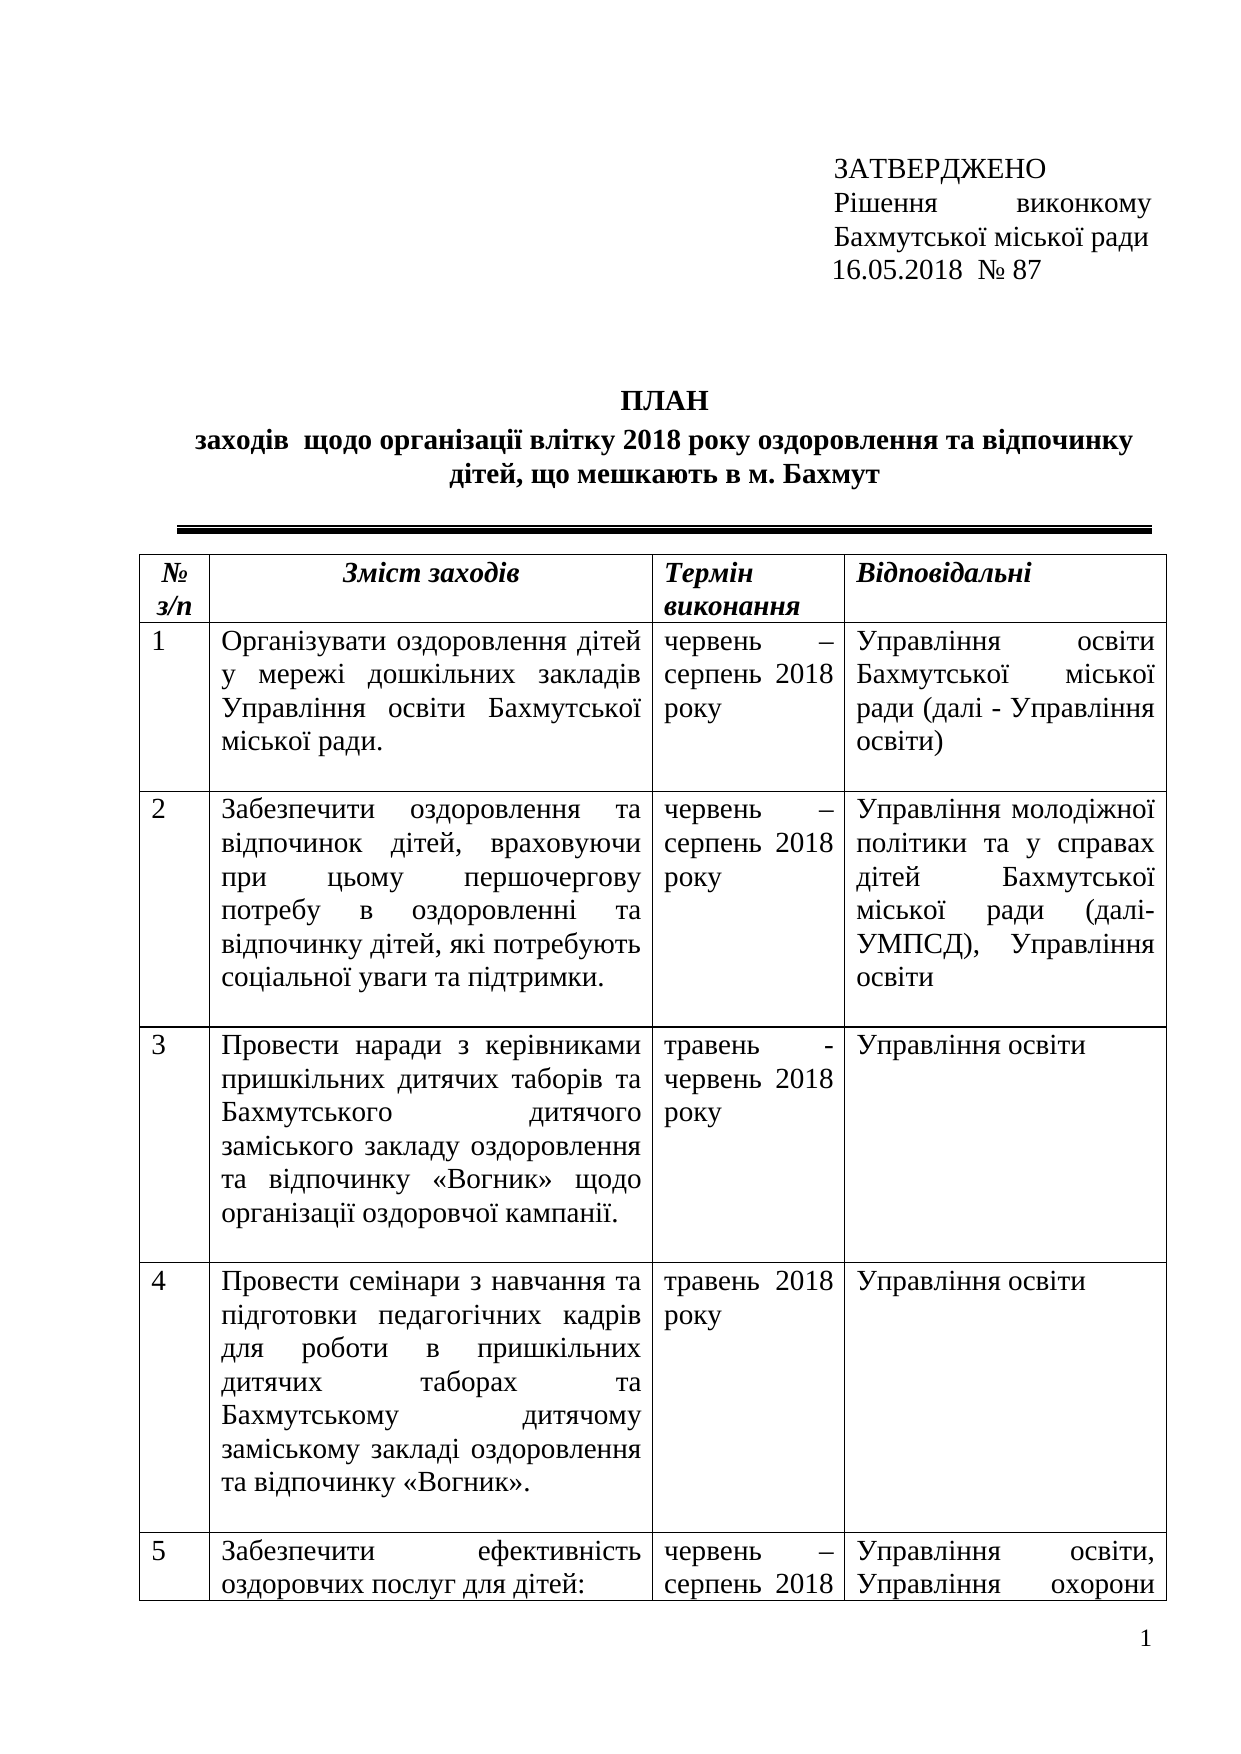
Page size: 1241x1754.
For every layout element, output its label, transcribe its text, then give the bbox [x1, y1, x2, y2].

table_header Термін виконання [653, 555, 844, 622]
table_cell Управління освіти [845, 1028, 1166, 1262]
table_header Відповідальні [845, 555, 1166, 622]
table_cell травень 2018 року [653, 1263, 844, 1532]
table_cell 5 [140, 1533, 209, 1600]
table_header Зміст заходів [210, 555, 652, 622]
table_cell червень – серпень 2018 року [653, 623, 844, 791]
table_cell червень – серпень 2018 року [653, 792, 844, 1026]
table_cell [210, 1533, 652, 1600]
table_cell Провести семінари з навчання та підготовки педагогічних кадрів для роботи в пришкільних дитячих таборах та Бахмутському дитячому заміському закладі оздоровлення та відпочинку «Вогник». [210, 1263, 652, 1532]
text 16.05.2018 № 87 [177, 252, 1152, 286]
table_cell 2 [140, 792, 209, 1026]
table_cell Управління освіти [845, 1263, 1166, 1532]
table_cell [653, 1533, 844, 1600]
text заходів щодо організації влітку 2018 року оздоровлення та відпочинку дітей, що мешкають в м. Бахмут [177, 422, 1152, 489]
text ПЛАН [177, 383, 1152, 416]
table_cell Організувати оздоровлення дітей у мережі дошкільних закладів Управління освіти Бахмутської міської ради. [210, 623, 652, 791]
text ЗАТВЕРДЖЕНО [833, 152, 1152, 185]
table_cell 1 [140, 623, 209, 791]
text Рішення виконкому Бахмутської міської ради [833, 185, 1152, 252]
table_header № з/п [140, 555, 209, 622]
table_cell 4 [140, 1263, 209, 1532]
table_cell травень -червень 2018 року [653, 1028, 844, 1262]
table_cell Провести наради з керівниками пришкільних дитячих таборів та Бахмутського дитячого заміського закладу оздоровлення та відпочинку «Вогник» щодо організації оздоровчої кампанії. [210, 1028, 652, 1262]
table_cell 3 [140, 1028, 209, 1262]
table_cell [845, 1533, 1166, 1600]
table_cell Управління молодіжної політики та у справах дітей Бахмутської міської ради (далі- УМПСД), Управління освіти [845, 792, 1166, 1026]
table_cell Управління освіти Бахмутської міської ради (далі - Управління освіти) [845, 623, 1166, 791]
table_cell Забезпечити оздоровлення та відпочинок дітей, враховуючи при цьому першочергову потребу в оздоровленні та відпочинку дітей, які потребують соціальної уваги та підтримки. [210, 792, 652, 1026]
